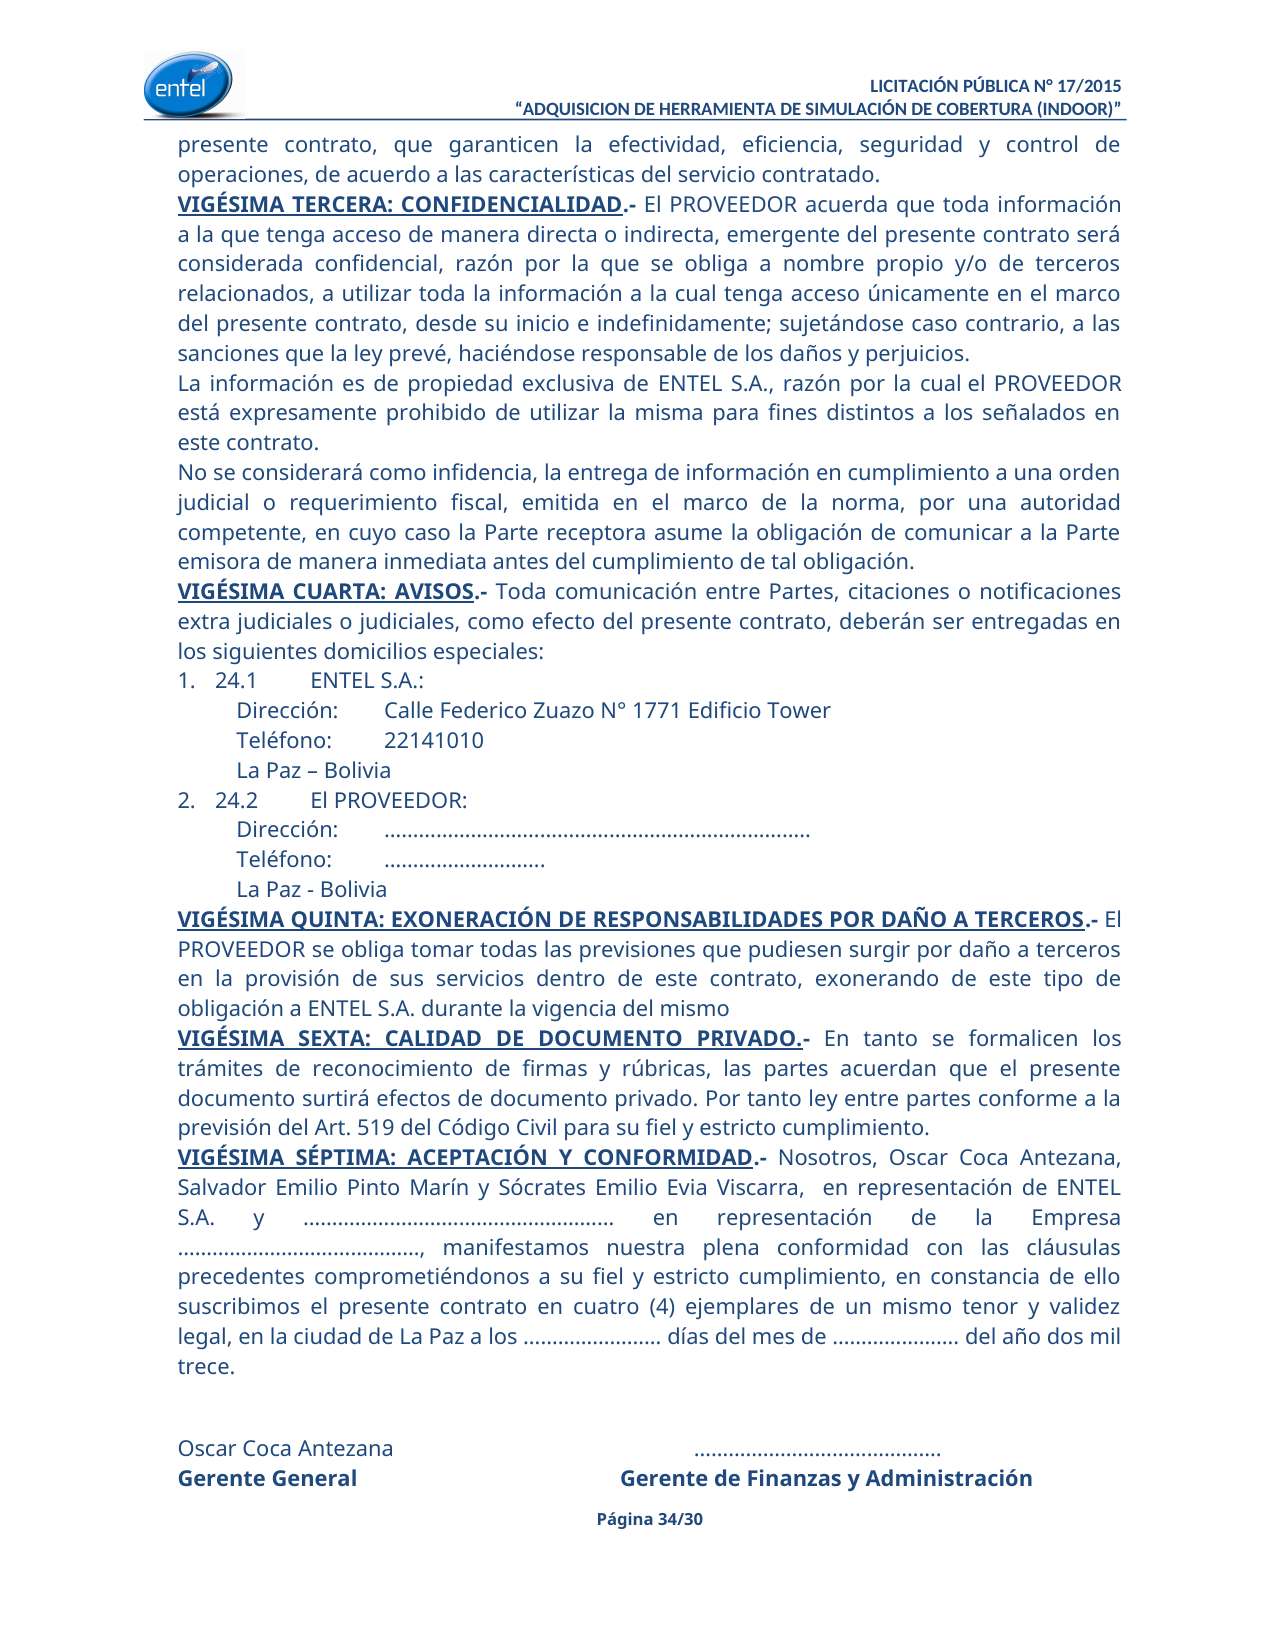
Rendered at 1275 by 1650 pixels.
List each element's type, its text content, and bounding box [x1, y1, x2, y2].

text Oscar Coca Antezana ……………………………………. [177, 1433, 1122, 1463]
list 24.1 ENTEL S.A.: [177, 666, 1122, 695]
text Dirección: ……………………………………………………………….. [236, 814, 1122, 844]
text La Paz - Bolivia [236, 874, 1122, 904]
text Dirección: Calle Federico Zuazo N° 1771 Edificio Tower [236, 695, 1122, 725]
text VIGÉSIMA TERCERA: CONFIDENCIALIDAD.- El PROVEEDOR acuerda que toda información a la que tenga acceso de manera directa o indirecta, emergente del presente contrato será considerada confidencial, razón por la que se obliga a nombre propio y/o de terceros relacionados, a utilizar toda la información a la cual tenga acceso únicamente en el marco del presente contrato, desde su inicio e indefinidamente; sujetándose caso contrario, a las sanciones que la ley prevé, haciéndose responsable de los daños y perjuicios. [177, 189, 1122, 368]
text Gerente General Gerente de Finanzas y Administración [177, 1463, 1122, 1493]
text La información es de propiedad exclusiva de ENTEL S.A., razón por la cual el PROVEEDOR está expresamente prohibido de utilizar la misma para fines distintos a los señalados en este contrato. [177, 368, 1122, 457]
picture [143, 50, 246, 119]
text VIGÉSIMA SEXTA: CALIDAD DE DOCUMENTO PRIVADO.- En tanto se formalicen los trámites de reconocimiento de firmas y rúbricas, las partes acuerdan que el presente documento surtirá efectos de documento privado. Por tanto ley entre partes conforme a la previsión del Art. 519 del Código Civil para su fiel y estricto cumplimiento. [177, 1023, 1122, 1142]
text VIGÉSIMA QUINTA: EXONERACIÓN DE RESPONSABILIDADES POR DAÑO A TERCEROS.- El PROVEEDOR se obliga tomar todas las previsiones que pudiesen surgir por daño a terceros en la provisión de sus servicios dentro de este contrato, exonerando de este tipo de obligación a ENTEL S.A. durante la vigencia del mismo [177, 904, 1122, 1023]
text VIGÉSIMA CUARTA: AVISOS.- Toda comunicación entre Partes, citaciones o notificaciones extra judiciales o judiciales, como efecto del presente contrato, deberán ser entregadas en los siguientes domicilios especiales: [177, 576, 1122, 666]
text Teléfono: 22141010 [236, 725, 1122, 755]
text VIGÉSIMA SÉPTIMA: ACEPTACIÓN Y CONFORMIDAD.- Nosotros, Oscar Coca Antezana, Salvador Emilio Pinto Marín y Sócrates Emilio Evia Viscarra, en representación de ENTEL S.A. y ……………………………………………… en representación de la Empresa ……………………………………, manifestamos nuestra plena conformidad con las cláusulas precedentes comprometiéndonos a su fiel y estricto cumplimiento, en constancia de ello suscribimos el presente contrato en cuatro (4) ejemplares de un mismo tenor y validez legal, en la ciudad de La Paz a los …………………… días del mes de …………………. del año dos mil trece. [177, 1142, 1122, 1381]
text Teléfono: ………………………. [236, 844, 1122, 874]
text La Paz – Bolivia [236, 755, 1122, 785]
text No se considerará como infidencia, la entrega de información en cumplimiento a una orden judicial o requerimiento fiscal, emitida en el marco de la norma, por una autoridad competente, en cuyo caso la Parte receptora asume la obligación de comunicar a la Parte emisora de manera inmediata antes del cumplimiento de tal obligación. [177, 457, 1122, 576]
list 24.2 El PROVEEDOR: [177, 785, 1122, 814]
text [177, 129, 1122, 189]
